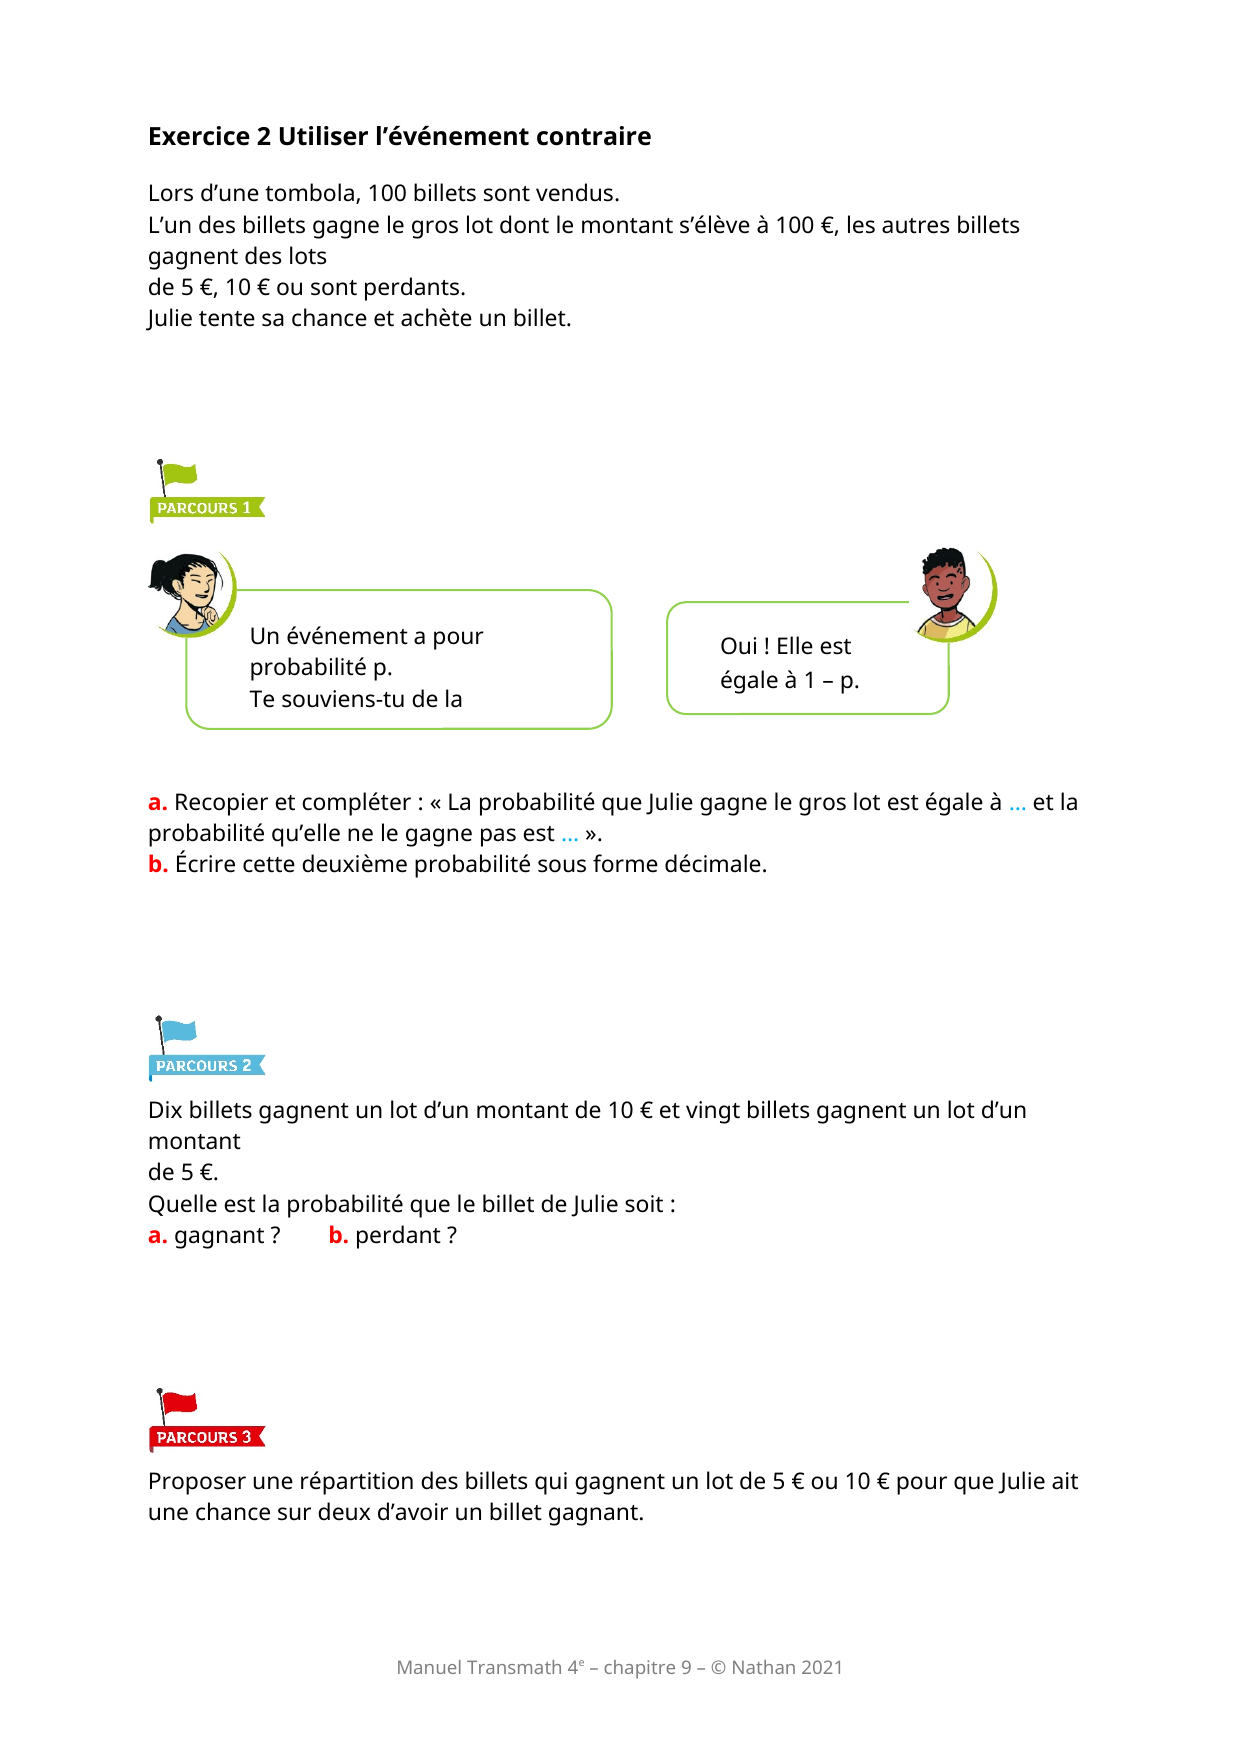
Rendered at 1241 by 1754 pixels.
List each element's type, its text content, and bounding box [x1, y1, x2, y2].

list Quelle est la probabilité que le billet de Julie soit : [148, 1188, 1093, 1219]
text Proposer une répartition des billets qui gagnent un lot de 5 € ou 10 € pour que Julie ait une chance sur deux d’avoir un billet gagnant. [148, 1465, 1093, 1527]
text L’un des billets gagne le gros lot dont le montant s’élève à 100 €, les autres billets gagnent des lots de 5 €, 10 € ou sont perdants. [148, 208, 1093, 302]
picture [909, 545, 998, 643]
list Dix billets gagnent un lot d’un montant de 10 € et vingt billets gagnent un lot d’un montant de 5 €. [148, 1094, 1093, 1188]
text Exercice 2 Utiliser l’événement contraire [148, 118, 1093, 152]
list a. gagnant ? b. perdant ? [148, 1219, 1093, 1250]
text Lors d’une tombola, 100 billets sont vendus. [148, 177, 1093, 208]
picture [147, 458, 266, 524]
text Julie tente sa chance et achète un billet. [148, 302, 1093, 333]
text a. Recopier et compléter : « La probabilité que Julie gagne le gros lot est égale à … et la probabilité qu’elle ne le gagne pas est … ». [148, 786, 1093, 848]
picture [147, 1015, 266, 1082]
text b. Écrire cette deuxième probabilité sous forme décimale. [148, 848, 1093, 879]
picture [148, 549, 237, 638]
picture [147, 1386, 266, 1453]
